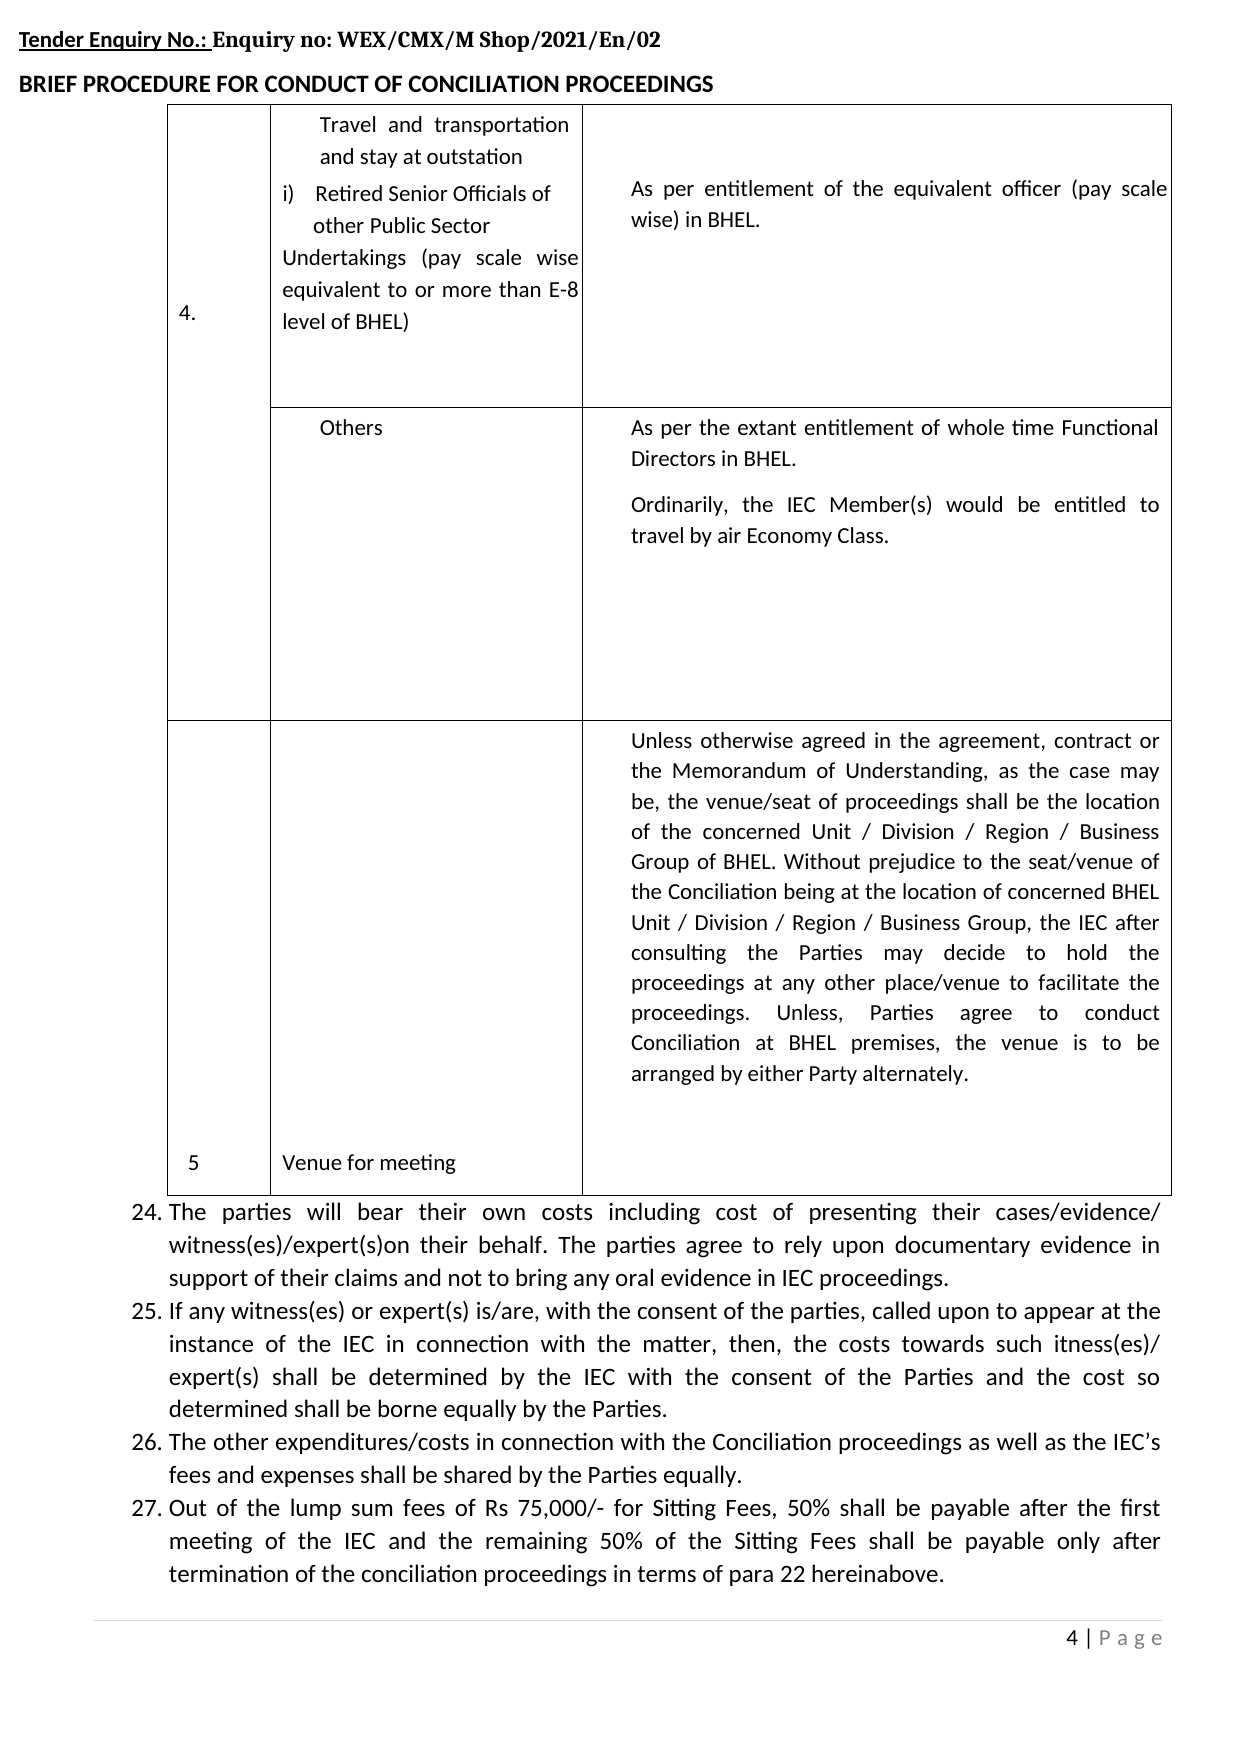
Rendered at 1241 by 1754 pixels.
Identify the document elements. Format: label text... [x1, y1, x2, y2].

list If any witness(es) or expert(s) is/are, with the consent of the parties, called upon to appear at the instance of the IEC in connection with the matter, then, the costs towards such itness(es)/ expert(s) shall be determined by the IEC with the consent of the Parties and the cost so determined shall be borne equally by the Parties. [131, 1295, 1162, 1424]
list Out of the lump sum fees of Rs 75,000/- for Sitting Fees, 50% shall be payable after the first meeting of the IEC and the remaining 50% of the Sitting Fees shall be payable only after termination of the conciliation proceedings in terms of para 22 hereinabove. [131, 1492, 1162, 1589]
table_header 4. [168, 105, 270, 719]
table_cell Others [271, 408, 582, 719]
list The parties will bear their own costs including cost of presenting their cases/evidence/ witness(es)/expert(s)on their behalf. The parties agree to rely upon documentary evidence in support of their claims and not to bring any oral evidence in IEC proceedings. [131, 1196, 1162, 1292]
table_cell Venue for meeting [271, 721, 582, 1195]
table_header Travel and transportation and stay at outstation i) Retired Senior Officials of other Public Sector Undertakings (pay scale wise equivalent to or more than E-8 level of BHEL) [271, 105, 582, 407]
table_cell 5 [168, 721, 270, 1195]
table_cell Unless otherwise agreed in the agreement, contract or the Memorandum of Understanding, as the case may be, the venue/seat of proceedings shall be the location of the concerned Unit / Division / Region / Business Group of BHEL. Without prejudice to the seat/venue of the Conciliation being at the location of concerned BHEL Unit / Division / Region / Business Group, the IEC after consulting the Parties may decide to hold the proceedings at any other place/venue to facilitate the proceedings. Unless, Parties agree to conduct Conciliation at BHEL premises, the venue is to be arranged by either Party alternately. [583, 721, 1171, 1195]
table_cell As per the extant entitlement of whole time Functional Directors in BHEL. Ordinarily, the IEC Member(s) would be entitled to travel by air Economy Class. [583, 408, 1171, 719]
table_header As per entitlement of the equivalent officer (pay scale wise) in BHEL. [583, 105, 1171, 407]
list The other expenditures/costs in connection with the Conciliation proceedings as well as the IEC’s fees and expenses shall be shared by the Parties equally. [131, 1427, 1162, 1490]
